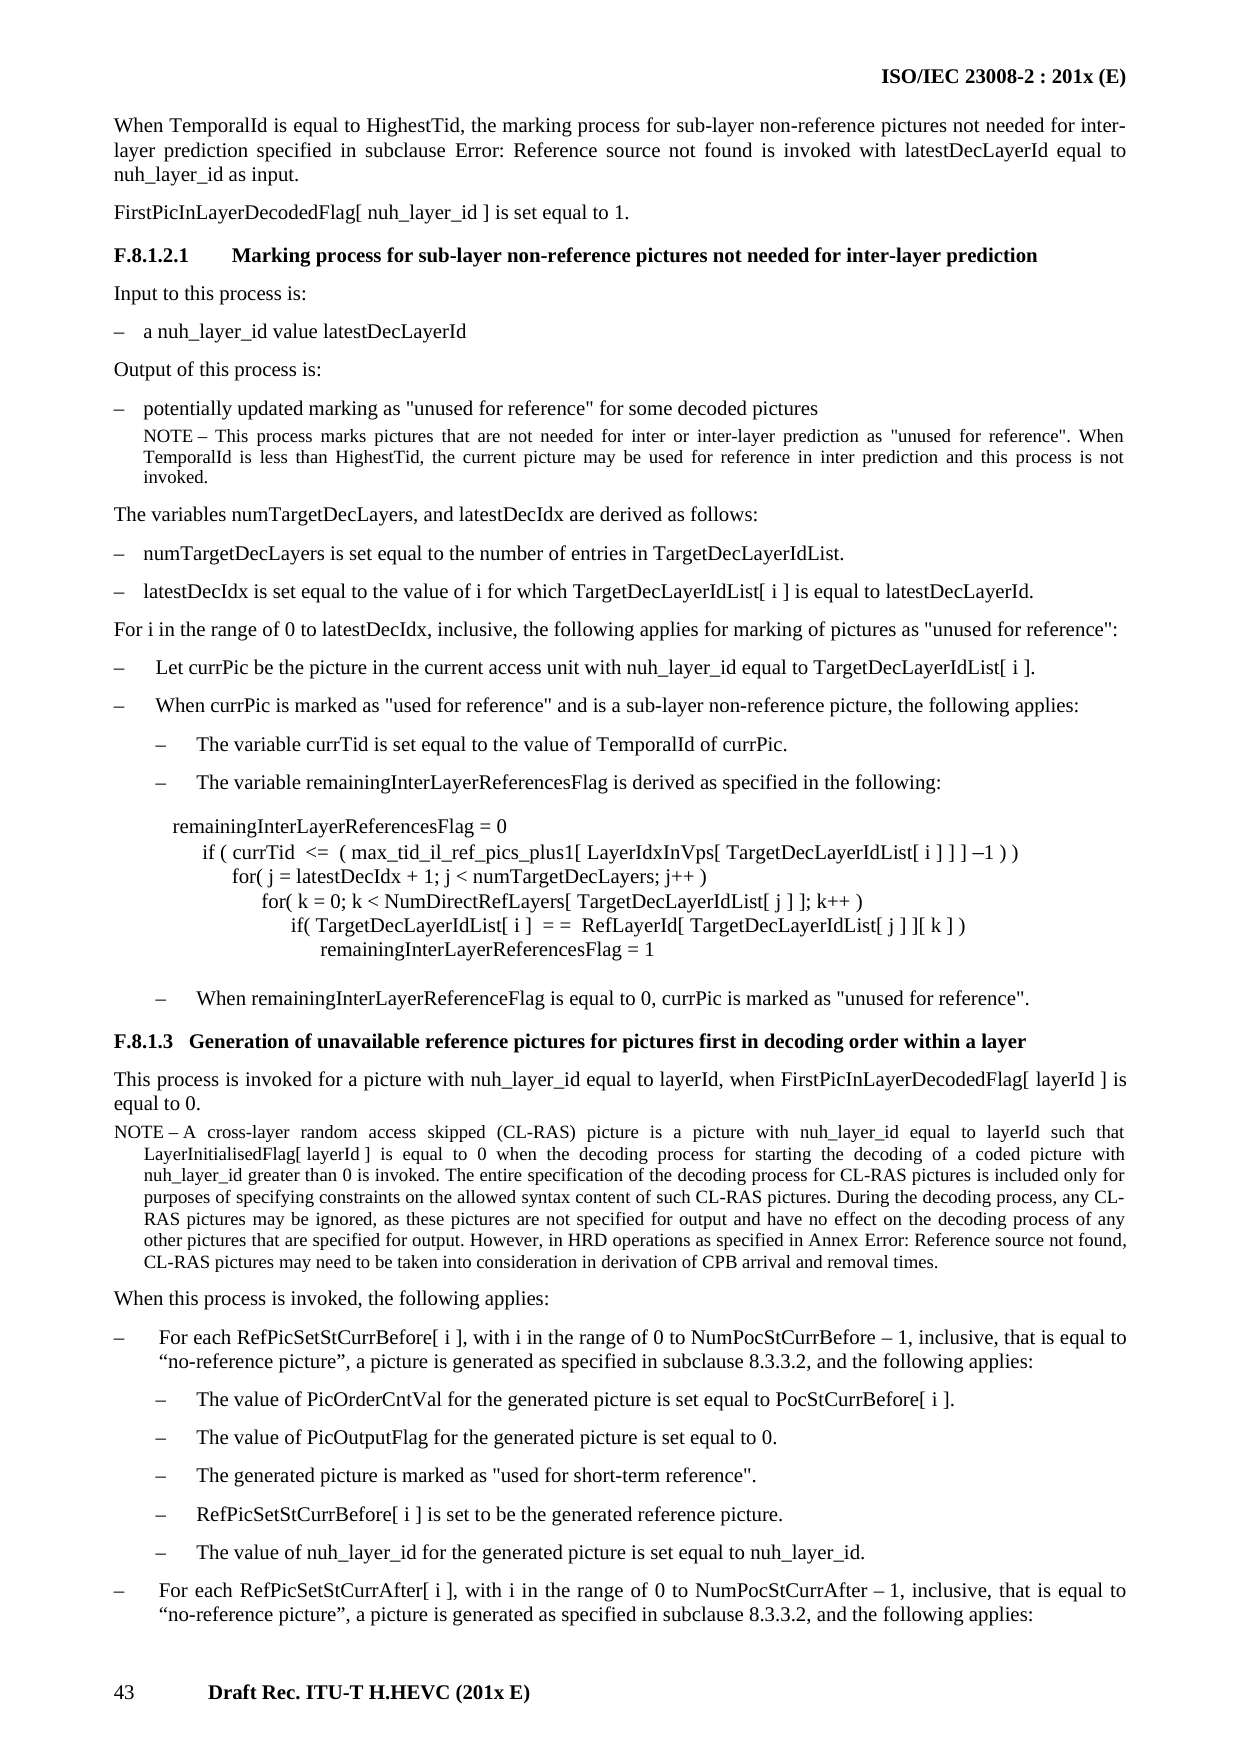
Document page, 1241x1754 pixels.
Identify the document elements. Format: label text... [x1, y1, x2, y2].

list For i in the range of 0 to latestDecIdx, inclusive, the following applies for marking of pictures as "unused for reference": [113, 617, 1127, 641]
text – The variable remainingInterLayerReferencesFlag is derived as specified in the following: [155, 770, 1127, 794]
text – potentially updated marking as "unused for reference" for some decoded pictures [113, 396, 1127, 420]
list Generation of unavailable reference pictures for pictures first in decoding order within a layer [113, 1029, 1127, 1053]
list Marking process for sub-layer non-reference pictures not needed for inter-layer prediction [113, 243, 1127, 267]
text – The generated picture is marked as "used for short-term reference". [155, 1463, 1127, 1487]
text – The value of PicOrderCntVal for the generated picture is set equal to PocStCurrBefore[ i ]. [155, 1387, 1127, 1411]
text – The value of PicOutputFlag for the generated picture is set equal to 0. [155, 1425, 1127, 1449]
text – For each RefPicSetStCurrBefore[ i ], with i in the range of 0 to NumPocStCurrBefore – 1, inclusive, that is equal to “no-reference picture”, a picture is generated as specified in subclause 8.3.3.2, and the following applies: [113, 1324, 1127, 1373]
text – numTargetDecLayers is set equal to the number of entries in TargetDecLayerIdList. [113, 541, 1127, 564]
text When this process is invoked, the following applies: [113, 1286, 1127, 1310]
text – The variable currTid is set equal to the value of TemporalId of currPic. [155, 732, 1127, 756]
list The variables numTargetDecLayers, and latestDecIdx are derived as follows: [113, 502, 1127, 526]
text – Let currPic be the picture in the current access unit with nuh_layer_id equal to TargetDecLayerIdList[ i ]. [113, 655, 1127, 679]
text – RefPicSetStCurrBefore[ i ] is set to be the generated reference picture. [155, 1502, 1127, 1526]
text – latestDecIdx is set equal to the value of i for which TargetDecLayerIdList[ i ] is equal to latestDecLayerId. [113, 579, 1127, 603]
text FirstPicInLayerDecodedFlag[ nuh_layer_id ] is set equal to 1. [113, 200, 1127, 224]
text – a nuh_layer_id value latestDecLayerId [113, 319, 1127, 343]
text – The value of nuh_layer_id for the generated picture is set equal to nuh_layer_id. [155, 1540, 1127, 1564]
text Input to this process is: [113, 281, 1127, 305]
text remainingInterLayerReferencesFlag = 0 if ( currTid <= ( max_tid_il_ref_pics_plus1[ LayerIdxInVps[ TargetDecLayerIdList[ i ] ] ] –1 ) ) for( j = latestDecIdx + 1; j < numTargetDecLayers; j++ ) for( k = 0; k < NumDirectRefLayers[ TargetDecLayerIdList[ j ] ]; k++ ) if( TargetDecLayerIdList[ i ] = = RefLayerId[ TargetDecLayerIdList[ j ] ][ k ] ) remainingInterLayerReferencesFlag = 1 [113, 814, 1127, 961]
text Output of this process is: [113, 357, 1127, 381]
text – When remainingInterLayerReferenceFlag is equal to 0, currPic is marked as "unused for reference". [155, 986, 1127, 1010]
list This process is invoked for a picture with nuh_layer_id equal to layerId, when FirstPicInLayerDecodedFlag[ layerId ] is equal to 0. [113, 1067, 1127, 1115]
text – When currPic is marked as "used for reference" and is a sub-layer non-reference picture, the following applies: [113, 693, 1127, 717]
text NOTE – This process marks pictures that are not needed for inter or inter-layer prediction as "unused for reference". When TemporalId is less than HighestTid, the current picture may be used for reference in inter prediction and this process is not invoked. [143, 426, 1127, 488]
text – For each RefPicSetStCurrAfter[ i ], with i in the range of 0 to NumPocStCurrAfter – 1, inclusive, that is equal to “no-reference picture”, a picture is generated as specified in subclause 8.3.3.2, and the following applies: [113, 1578, 1127, 1626]
